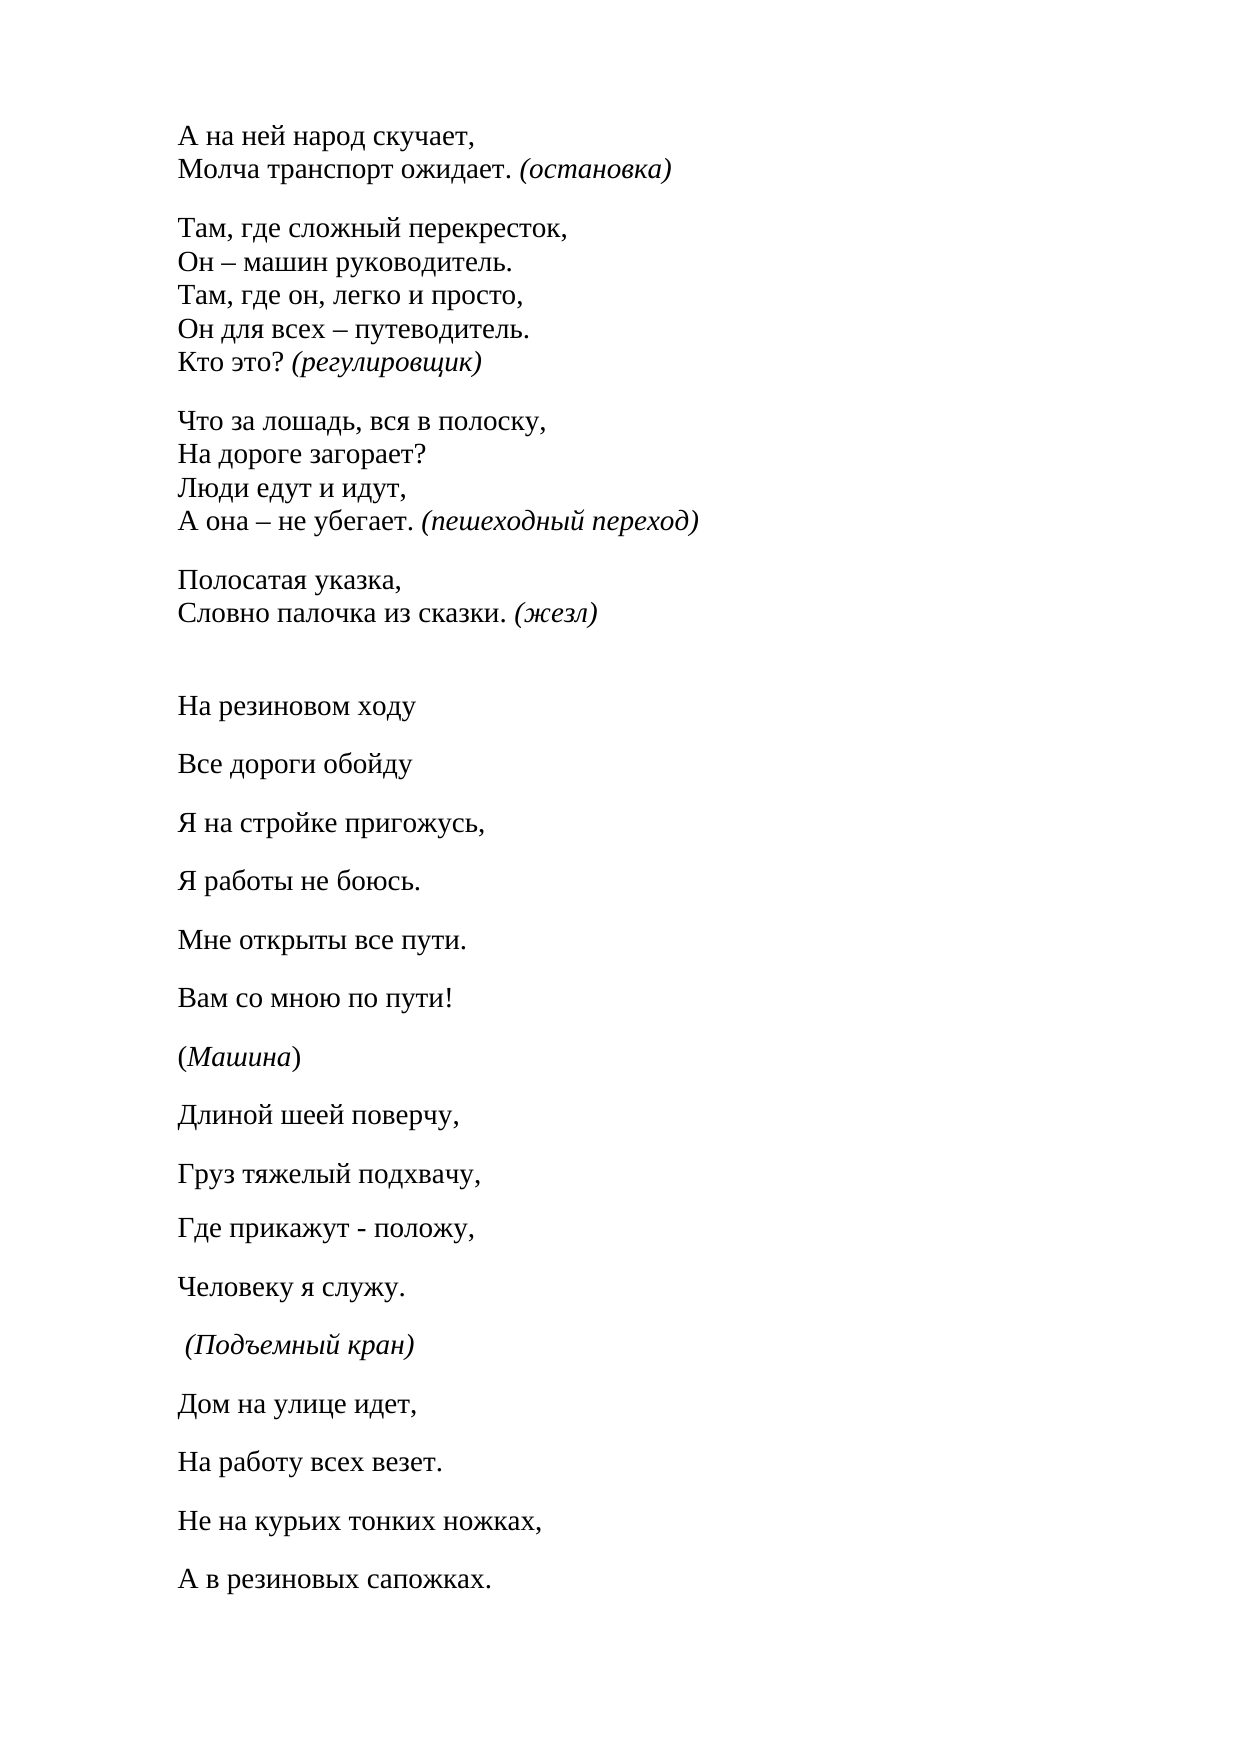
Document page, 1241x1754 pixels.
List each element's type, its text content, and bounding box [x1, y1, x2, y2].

text Дом на улице идет, [177, 1386, 1152, 1419]
text Не на курьих тонких ножках, [177, 1503, 1152, 1537]
text Полосатая указка, Словно палочка из сказки. (жезл) [177, 562, 1152, 629]
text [177, 118, 1152, 185]
text Мне открыты все пути. [177, 922, 1152, 955]
text Груз тяжелый подхвачу, [177, 1156, 1152, 1189]
text Я на стройке пригожусь, [177, 805, 1152, 838]
text Человеку я служу. [177, 1269, 1152, 1302]
text Там, где сложный перекресток, Он – машин руководитель. Там, где он, легко и просто, Он для всех – путеводитель. Кто это? (регулировщик) [177, 210, 1152, 378]
text На резиновом ходу [177, 688, 1152, 721]
text (Машина) [177, 1039, 1152, 1072]
text Где прикажут - положу, [177, 1210, 1152, 1244]
text А в резиновых сапожках. [177, 1562, 1152, 1595]
text Длиной шеей поверчу, [177, 1097, 1152, 1131]
text Вам со мною по пути! [177, 980, 1152, 1014]
text Что за лошадь, вся в полоску, На дороге загорает? Люди едут и идут, А она – не убегает. (пешеходный переход) [177, 403, 1152, 537]
text (Подъемный кран) [177, 1327, 1152, 1361]
text Все дороги обойду [177, 746, 1152, 780]
text На работу всех везет. [177, 1444, 1152, 1478]
text Я работы не боюсь. [177, 863, 1152, 897]
